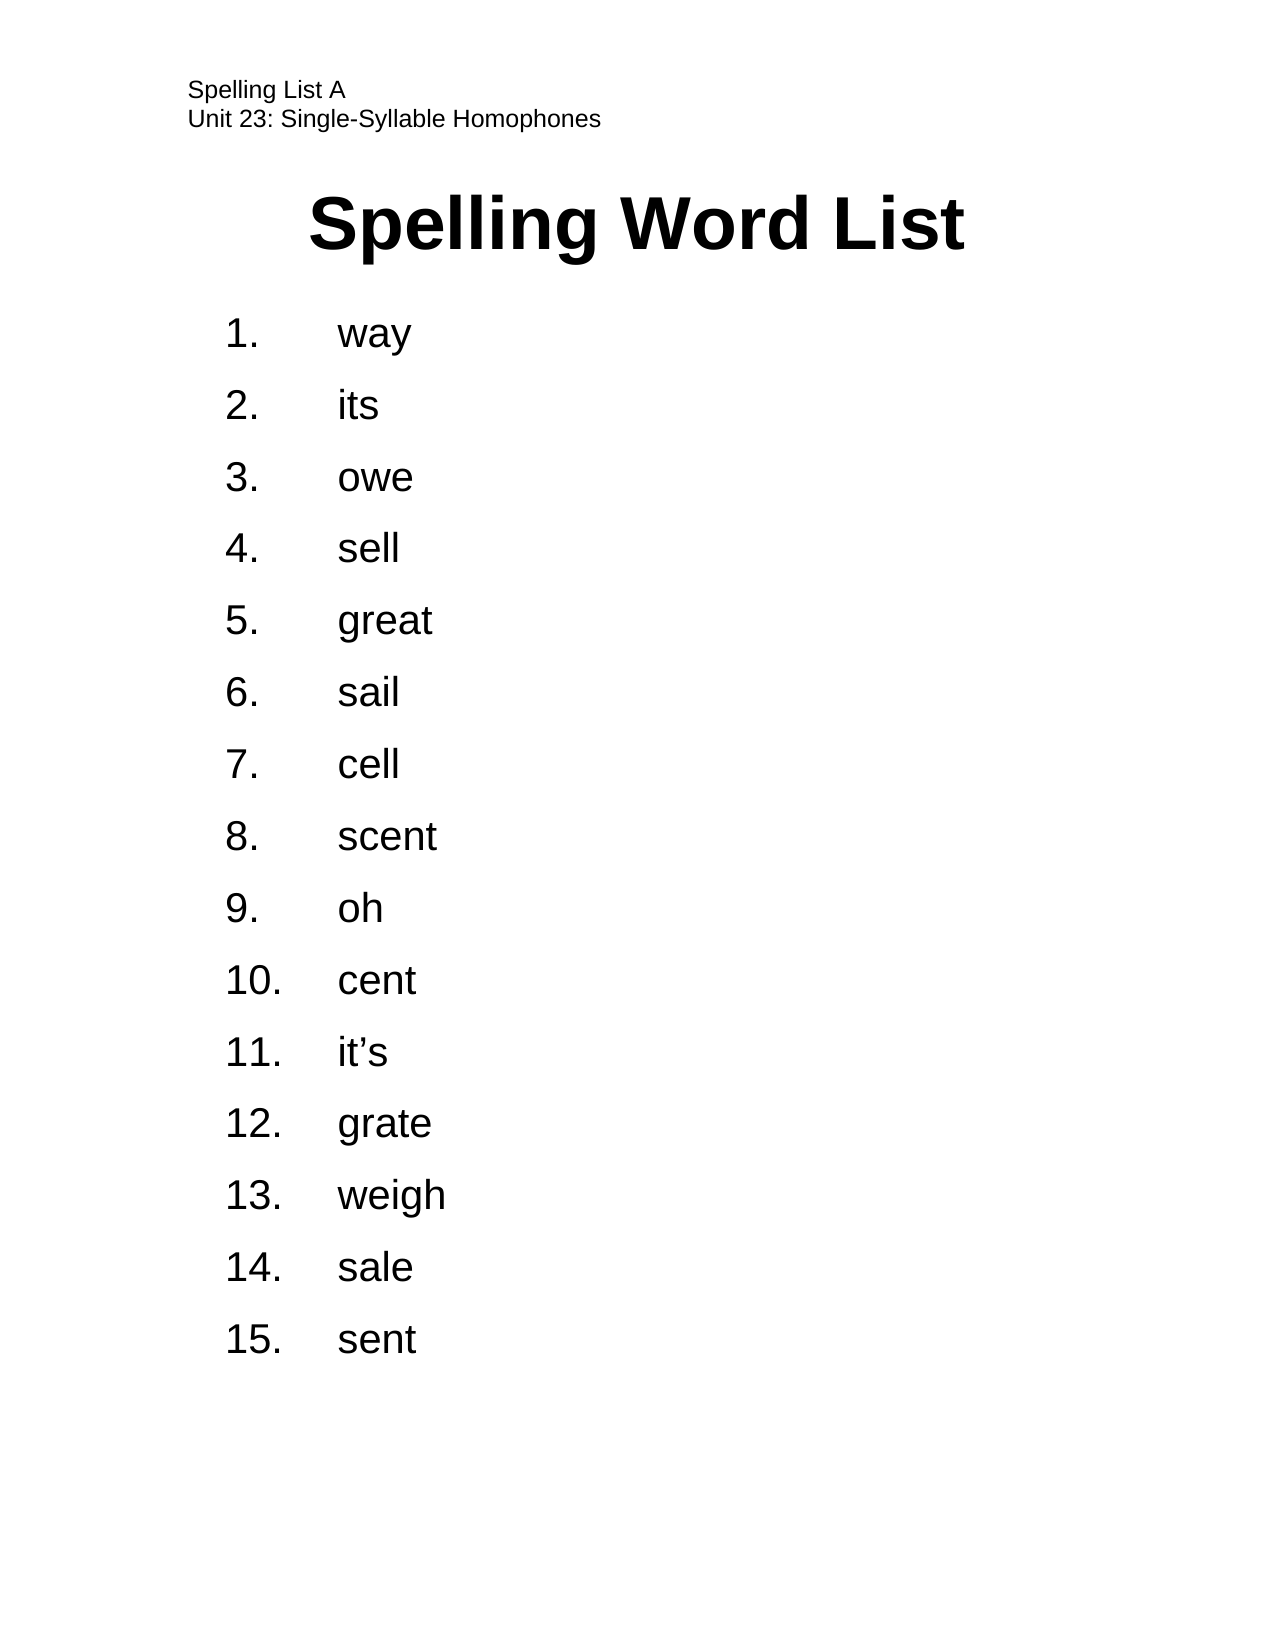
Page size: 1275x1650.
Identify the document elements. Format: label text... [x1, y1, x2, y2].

list sail [225, 667, 600, 715]
list great [225, 596, 600, 643]
list grate [225, 1099, 600, 1147]
text Spelling Word List [187, 179, 1087, 265]
list weigh [225, 1171, 600, 1218]
list cent [225, 955, 600, 1003]
list it’s [225, 1027, 600, 1075]
list sale [225, 1242, 600, 1290]
list sell [225, 524, 600, 572]
list its [225, 380, 600, 428]
list owe [225, 452, 600, 500]
list scent [225, 811, 600, 859]
list sent [225, 1314, 600, 1362]
list way [225, 308, 600, 356]
list oh [225, 883, 600, 931]
list cell [225, 739, 600, 787]
